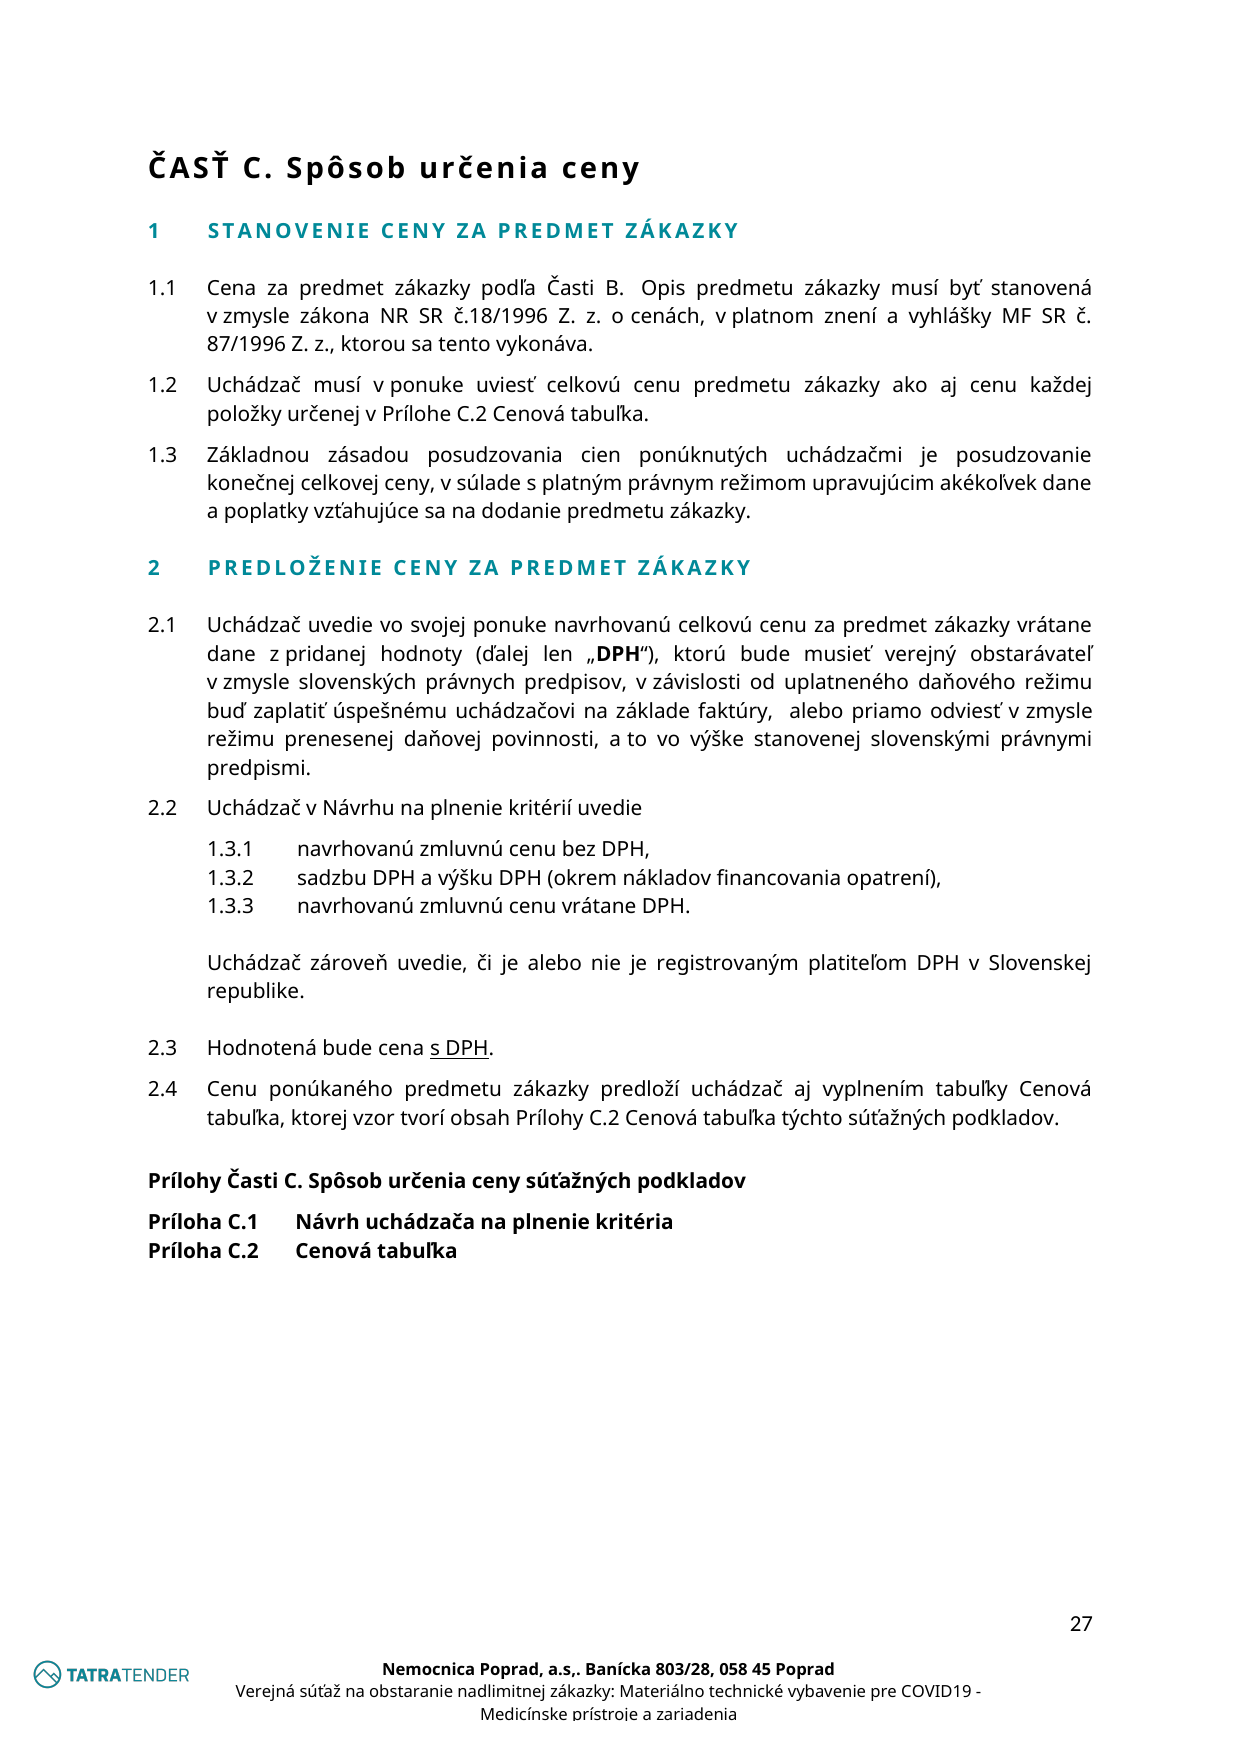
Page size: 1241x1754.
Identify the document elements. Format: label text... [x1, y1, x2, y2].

subtitle Uchádzač musí v ponuke uviesť celkovú cenu predmetu zákazky ako aj cenu každej položky určenej v Prílohe C.2 Cenová tabuľka. [148, 370, 1093, 427]
subtitle Cena za predmet zákazky podľa Časti B. Opis predmetu zákazky musí byť stanovená v zmysle zákona NR SR č.18/1996 Z. z. o cenách, v platnom znení a vyhlášky MF SR č. 87/1996 Z. z., ktorou sa tento vykonáva. [148, 273, 1093, 358]
text Príloha C.2 Cenová tabuľka [148, 1236, 1093, 1264]
subtitle navrhovanú zmluvnú cenu bez DPH, [207, 834, 1093, 863]
subtitle Uchádzač uvedie vo svojej ponuke navrhovanú celkovú cenu za predmet zákazky vrátane dane z pridanej hodnoty (ďalej len „DPH“), ktorú bude musieť verejný obstarávateľ v zmysle slovenských právnych predpisov, v závislosti od uplatneného daňového režimu buď zaplatiť úspešnému uchádzačovi na základe faktúry, alebo priamo odviesť v zmysle režimu prenesenej daňovej povinnosti, a to vo výške stanovenej slovenskými právnymi predpismi. [148, 610, 1093, 781]
list Stanovenie ceny za predmet zákazky [148, 216, 1093, 244]
text Uchádzač zároveň uvedie, či je alebo nie je registrovaným platiteľom DPH v Slovenskej republike. [207, 948, 1093, 1005]
text Prílohy Časti C. Spôsob určenia ceny súťažných podkladov [148, 1167, 1093, 1195]
subtitle Základnou zásadou posudzovania cien ponúknutých uchádzačmi je posudzovanie konečnej celkovej ceny, v súlade s platným právnym režimom upravujúcim akékoľvek dane a poplatky vzťahujúce sa na dodanie predmetu zákazky. [148, 440, 1093, 525]
subtitle Uchádzač v Návrhu na plnenie kritérií uvedie [148, 793, 1093, 822]
picture [26, 1647, 202, 1700]
text ČASŤ C. Spôsob určenia ceny [148, 148, 1093, 187]
subtitle Cenu ponúkaného predmetu zákazky predloží uchádzač aj vyplnením tabuľky Cenová tabuľka, ktorej vzor tvorí obsah Prílohy C.2 Cenová tabuľka týchto súťažných podkladov. [148, 1074, 1093, 1131]
list Predloženie ceny za predmet zákazky [148, 553, 1093, 582]
subtitle navrhovanú zmluvnú cenu vrátane DPH. [207, 891, 1093, 920]
subtitle Hodnotená bude cena s DPH. [148, 1033, 1093, 1062]
subtitle sadzbu DPH a výšku DPH (okrem nákladov financovania opatrení), [207, 863, 1093, 891]
text Príloha C.1 Návrh uchádzača na plnenie kritéria [148, 1207, 1093, 1236]
